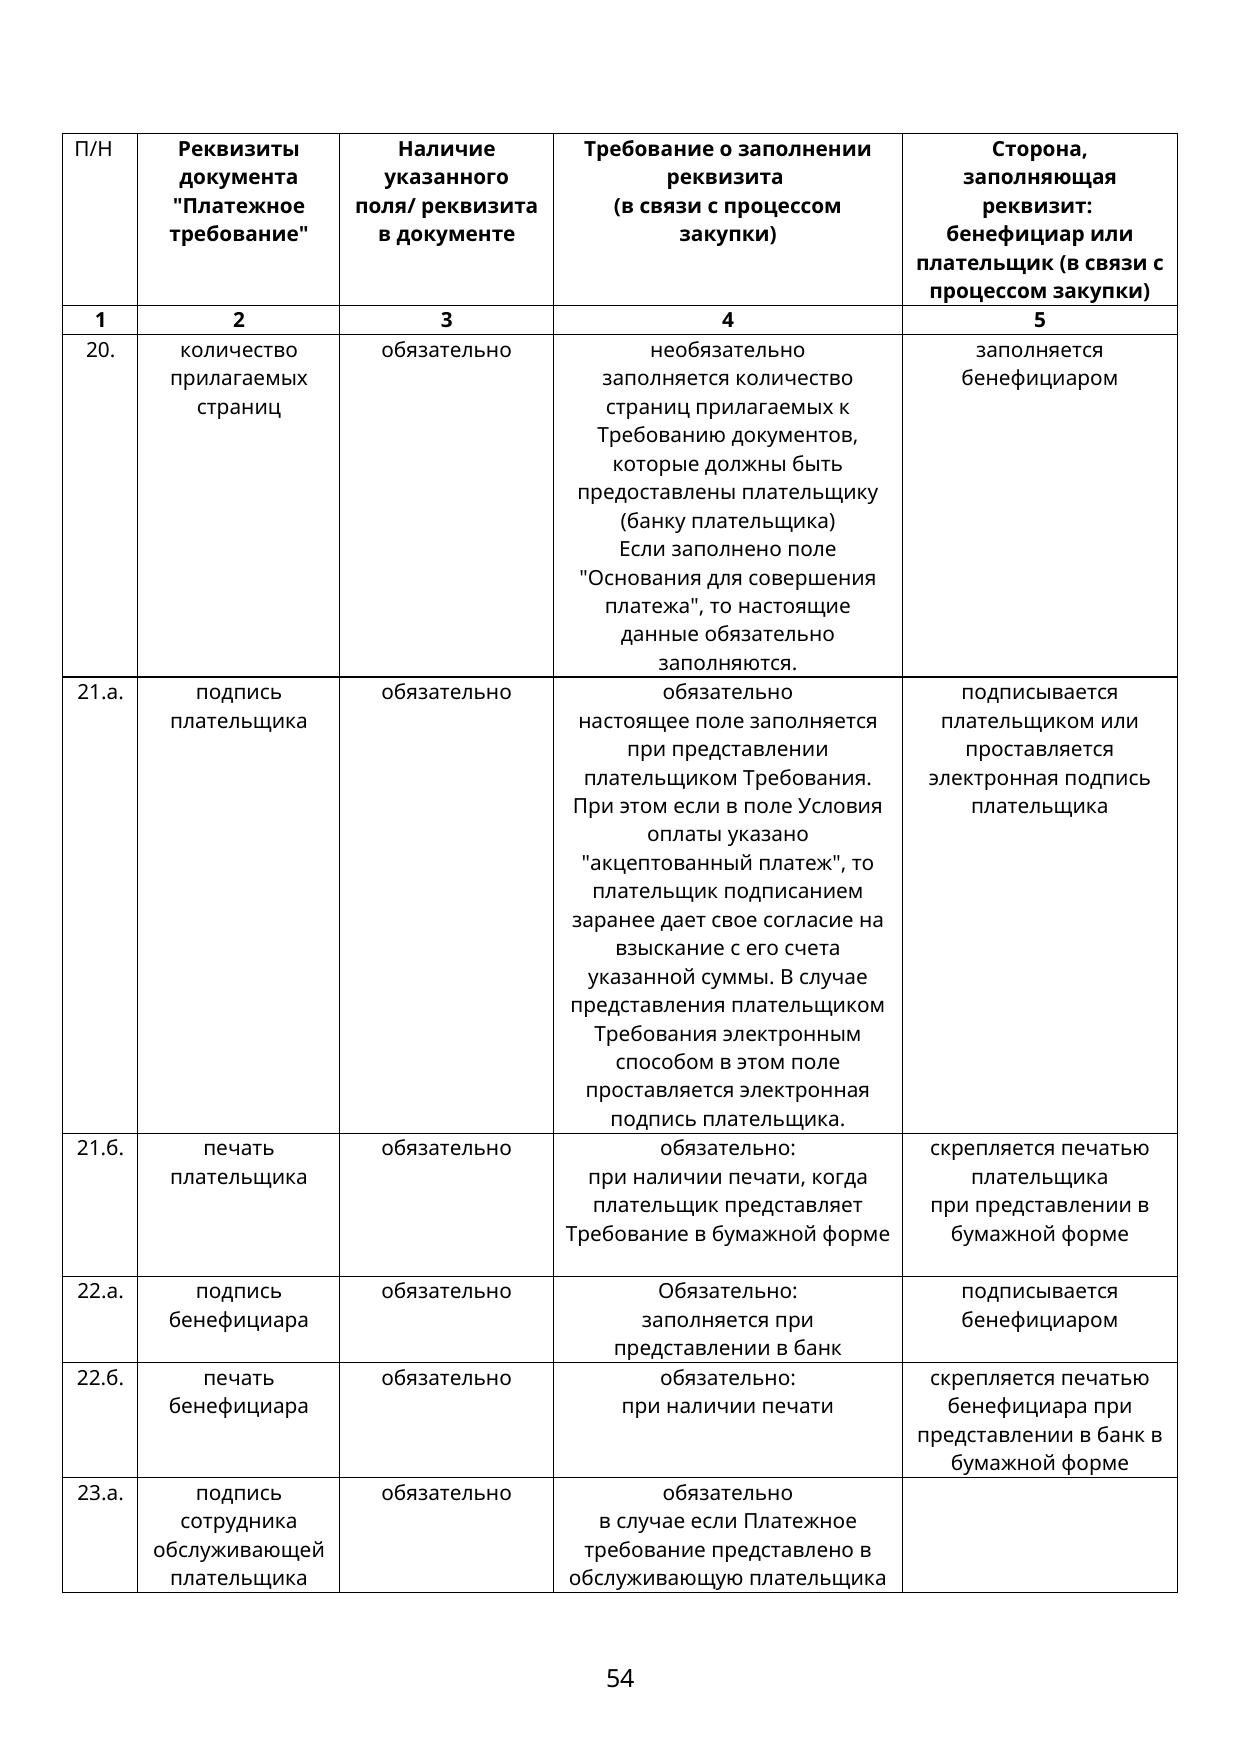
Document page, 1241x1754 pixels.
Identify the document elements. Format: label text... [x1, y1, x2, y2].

table_cell 22.а. [63, 1277, 137, 1362]
table_cell подписывается бенефициаром [903, 1277, 1177, 1362]
table_cell 2 [138, 306, 339, 334]
table_cell 3 [340, 306, 553, 334]
table_cell количество прилагаемых страниц [138, 335, 339, 676]
table_cell Обязательно: заполняется при представлении в банк [554, 1277, 902, 1362]
table_cell 20. [63, 335, 137, 676]
table_cell 4 [554, 306, 902, 334]
table_cell 21.б. [63, 1134, 137, 1276]
table_cell 21.а. [63, 678, 137, 1132]
table_cell обязательно [340, 1134, 553, 1276]
table_cell подписывается плательщиком или проставляется электронная подпись плательщика [903, 678, 1177, 1132]
table_header Наличие указанного поля/ реквизита в документе [340, 134, 553, 304]
table_cell заполняется бенефициаром [903, 335, 1177, 676]
table_cell обязательно настоящее поле заполняется при представлении плательщиком Требования. При этом если в поле Условия оплаты указано "акцептованный платеж", то плательщик подписанием заранее дает свое согласие на взыскание с его счета указанной суммы. В случае представления плательщиком Требования электронным способом в этом поле проставляется электронная подпись плательщика. [554, 678, 902, 1132]
table_cell обязательно [340, 678, 553, 1132]
table_cell подпись сотрудника обслуживающей плательщика финансовой организации (филиала) [138, 1478, 339, 1592]
table_cell обязательно в случае если Платежное требование представлено в обслуживающую плательщика финансовую организацию в бумажной форме [554, 1478, 902, 1592]
table_cell подпись плательщика [138, 678, 339, 1132]
table_cell обязательно [340, 335, 553, 676]
table_cell обязательно: при наличии печати [554, 1363, 902, 1477]
table_cell скрепляется печатью бенефициара при представлении в банк в бумажной форме [903, 1363, 1177, 1477]
table_cell скрепляется печатью плательщика при представлении в бумажной форме [903, 1134, 1177, 1276]
table_header П/Н [63, 134, 137, 304]
table_cell обязательно [340, 1478, 553, 1592]
table_cell необязательно заполняется количество страниц прилагаемых к Требованию документов, которые должны быть предоставлены плательщику (банку плательщика) Если заполнено поле "Основания для совершения платежа", то настоящие данные обязательно заполняются. [554, 335, 902, 676]
table_cell 22.б. [63, 1363, 137, 1477]
table_cell 23.а. [63, 1478, 137, 1592]
table_cell 5 [903, 306, 1177, 334]
table_cell обязательно [340, 1277, 553, 1362]
table_cell обязательно [340, 1363, 553, 1477]
table_cell [903, 1478, 1177, 1592]
table_header Сторона, заполняющая реквизит: бенефициар или плательщик (в связи с процессом закупки) [903, 134, 1177, 304]
table_cell 1 [63, 306, 137, 334]
table_cell печать бенефициара [138, 1363, 339, 1477]
table_cell обязательно: при наличии печати, когда плательщик представляет Требование в бумажной форме [554, 1134, 902, 1276]
table_header Требование о заполнении реквизита (в связи с процессом закупки) [554, 134, 902, 304]
table_cell подпись бенефициара [138, 1277, 339, 1362]
table_header Реквизиты документа "Платежное требование" [138, 134, 339, 304]
table_cell печать плательщика [138, 1134, 339, 1276]
